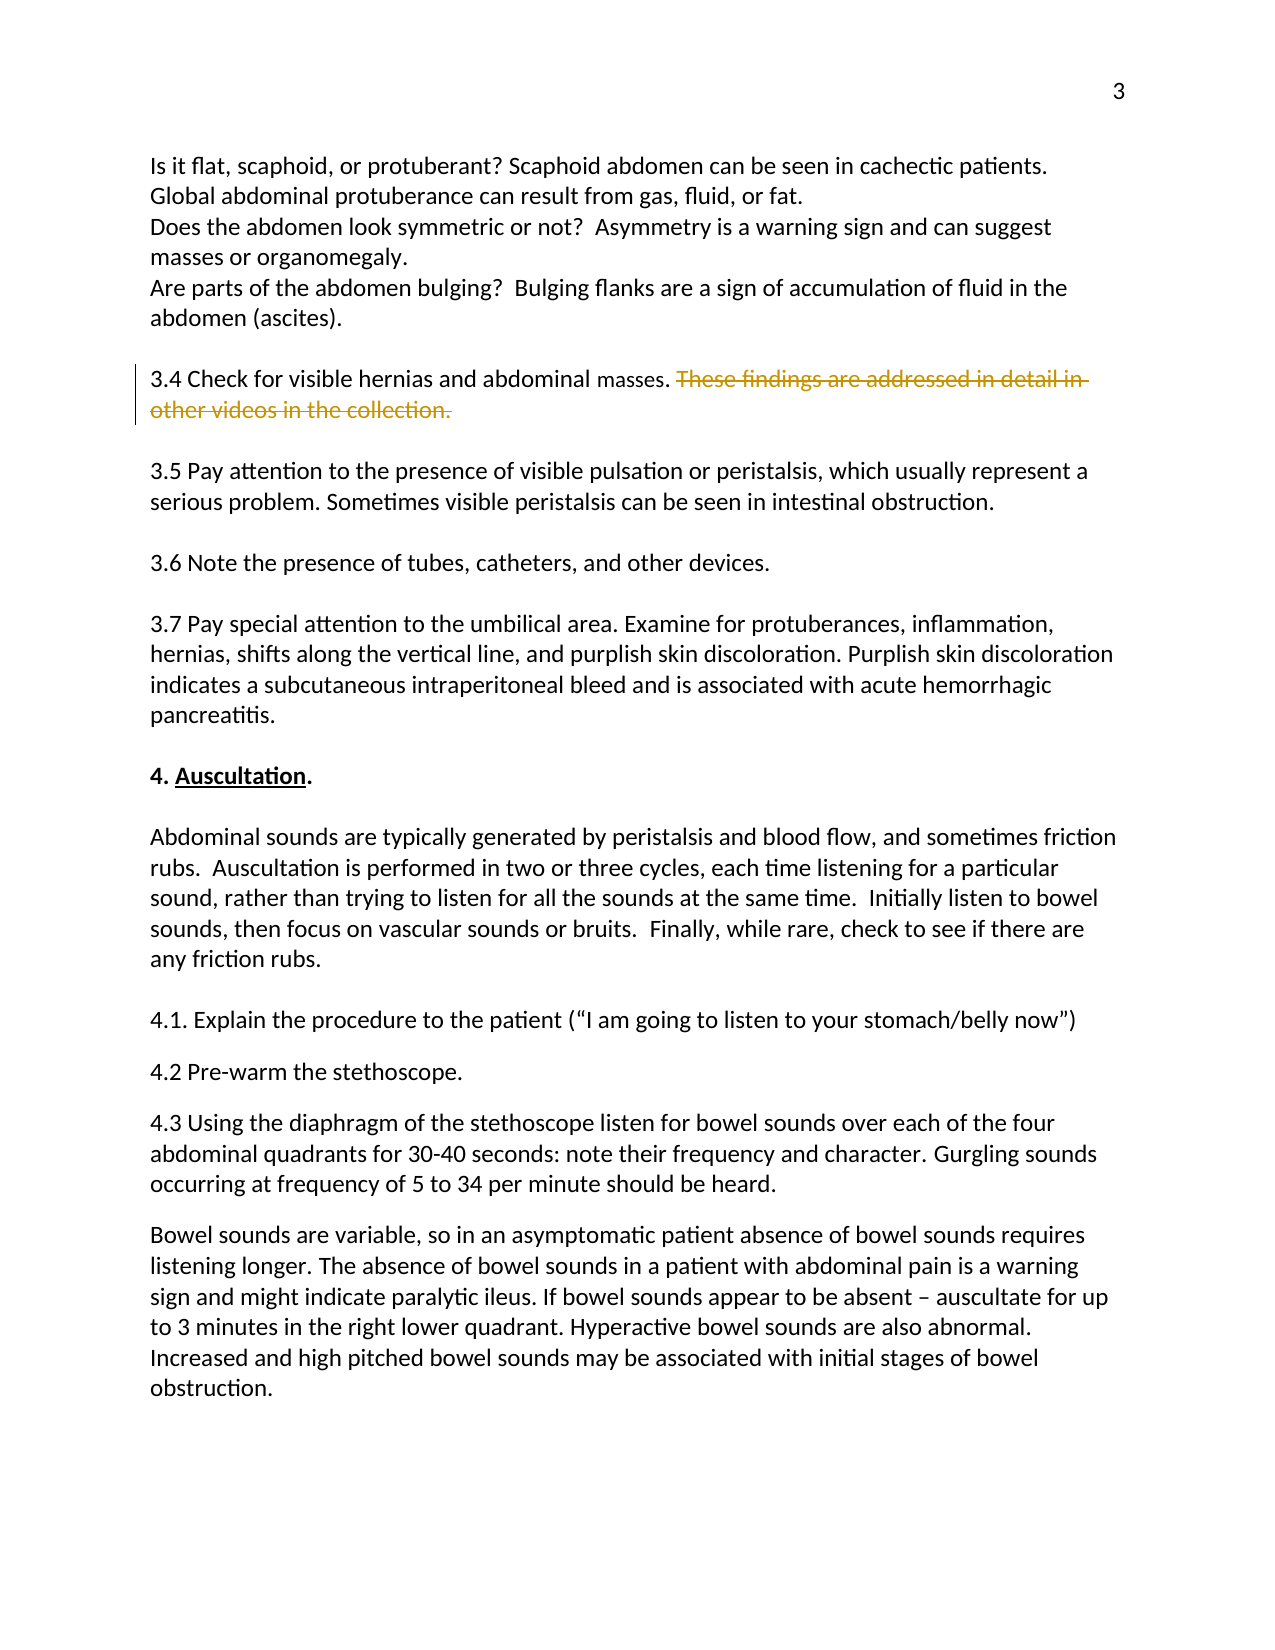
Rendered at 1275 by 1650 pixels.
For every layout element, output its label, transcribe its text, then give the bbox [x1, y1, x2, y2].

text Is it flat, scaphoid, or protuberant? Scaphoid abdomen can be seen in cachectic patients. Global abdominal protuberance can result from gas, fluid, or fat. [150, 150, 1125, 211]
text 3.6 Note the presence of tubes, catheters, and other devices. [150, 547, 1125, 577]
text 4.1. Explain the procedure to the patient (“I am going to listen to your stomach/belly now”) [150, 1004, 1125, 1035]
text Are parts of the abdomen bulging? Bulging flanks are a sign of accumulation of fluid in the abdomen (ascites). [150, 272, 1125, 333]
text 4.3 Using the diaphragm of the stethoscope listen for bowel sounds over each of the four abdominal quadrants for 30-40 seconds: note their frequency and character. Gurgling sounds occurring at frequency of 5 to 34 per minute should be heard. [150, 1107, 1125, 1199]
text 4.2 Pre-warm the stethoscope. [150, 1056, 1125, 1086]
text Abdominal sounds are typically generated by peristalsis and blood flow, and sometimes friction rubs. Auscultation is performed in two or three cycles, each time listening for a particular sound, rather than trying to listen for all the sounds at the same time. Initially listen to bowel sounds, then focus on vascular sounds or bruits. Finally, while rare, check to see if there are any friction rubs. [150, 821, 1125, 974]
text Does the abdomen look symmetric or not? Asymmetry is a warning sign and can suggest masses or organomegaly. [150, 211, 1125, 272]
text 3.5 Pay attention to the presence of visible pulsation or peristalsis, which usually represent a serious problem. Sometimes visible peristalsis can be seen in intestinal obstruction. [150, 455, 1125, 516]
text 3.4 Check for visible hernias and abdominal masses. [150, 364, 1125, 425]
text 3.7 Pay special attention to the umbilical area. Examine for protuberances, inflammation, hernias, shifts along the vertical line, and purplish skin discoloration. Purplish skin discoloration indicates a subcutaneous intraperitoneal bleed and is associated with acute hemorrhagic pancreatitis. [150, 608, 1125, 730]
text 4. Auscultation. [150, 760, 1125, 791]
text Bowel sounds are variable, so in an asymptomatic patient absence of bowel sounds requires listening longer. The absence of bowel sounds in a patient with abdominal pain is a warning sign and might indicate paralytic ileus. If bowel sounds appear to be absent – auscultate for up to 3 minutes in the right lower quadrant. Hyperactive bowel sounds are also abnormal. Increased and high pitched bowel sounds may be associated with initial stages of bowel obstruction. [150, 1220, 1125, 1403]
